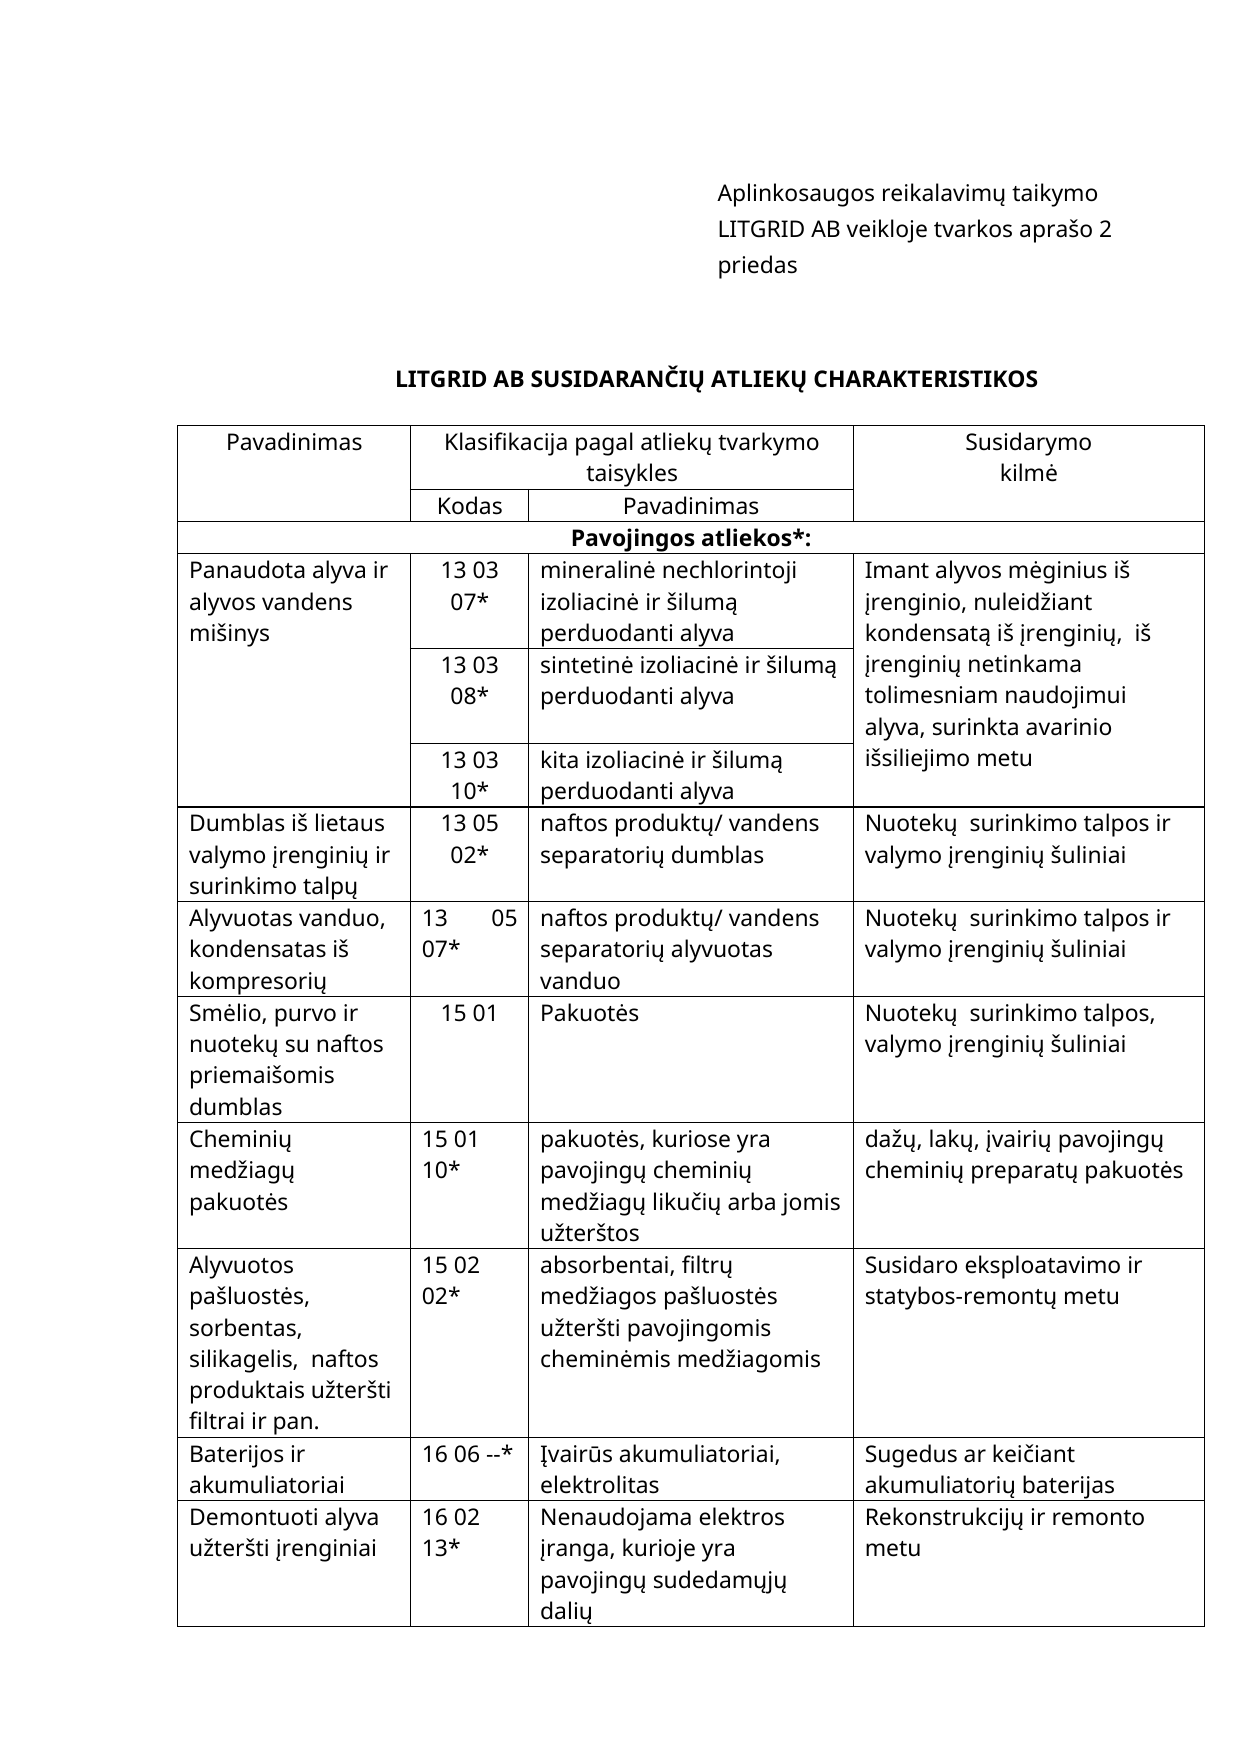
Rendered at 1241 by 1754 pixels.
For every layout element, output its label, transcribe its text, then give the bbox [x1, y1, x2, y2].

table_header Susidarymo kilmė [854, 426, 1204, 521]
table_cell Kodas [411, 490, 528, 521]
table_cell 16 06 --* [411, 1438, 528, 1500]
table_cell Demontuoti alyva užteršti įrenginiai [178, 1501, 410, 1626]
table_cell Rekonstrukcijų ir remonto metu [854, 1501, 1204, 1626]
table_cell pakuotės, kuriose yra pavojingų cheminių medžiagų likučių arba jomis užterštos [529, 1123, 853, 1248]
table_cell 15 01 [411, 997, 528, 1122]
table_cell 15 02 02* [411, 1249, 528, 1437]
text Aplinkosaugos reikalavimų taikymo LITGRID AB veikloje tvarkos aprašo 2 priedas [717, 177, 1181, 280]
table_cell Susidaro eksploatavimo ir statybos-remontų metu [854, 1249, 1204, 1437]
table_cell Imant alyvos mėginius iš įrenginio, nuleidžiant kondensatą iš įrenginių, iš įrenginių netinkama tolimesniam naudojimui alyva, surinkta avarinio išsiliejimo metu [854, 554, 1204, 806]
table_cell 13 05 07* [411, 902, 528, 996]
table_cell mineralinė nechlorintoji izoliacinė ir šilumą perduodanti alyva [529, 554, 853, 648]
table_cell dažų, lakų, įvairių pavojingų cheminių preparatų pakuotės [854, 1123, 1204, 1248]
table_cell Sugedus ar keičiant akumuliatorių baterijas [854, 1438, 1204, 1500]
table_cell kita izoliacinė ir šilumą perduodanti alyva [529, 744, 853, 806]
table_cell sintetinė izoliacinė ir šilumą perduodanti alyva [529, 649, 853, 743]
table_cell Alyvuotas vanduo, kondensatas iš kompresorių [178, 902, 410, 996]
table_header Pavadinimas [178, 426, 410, 521]
table_cell naftos produktų/ vandens separatorių dumblas [529, 808, 853, 901]
table_cell Nuotekų surinkimo talpos, valymo įrenginių šuliniai [854, 997, 1204, 1122]
table_cell Pavadinimas [529, 490, 853, 521]
table_cell Įvairūs akumuliatoriai, elektrolitas [529, 1438, 853, 1500]
table_header Klasifikacija pagal atliekų tvarkymo taisykles [411, 426, 853, 489]
table_cell 13 03 07* [411, 554, 528, 648]
table_cell Nuotekų surinkimo talpos ir valymo įrenginių šuliniai [854, 808, 1204, 901]
table_cell 13 03 08* [411, 649, 528, 743]
table_cell 13 03 10* [411, 744, 528, 806]
table_cell Panaudota alyva ir alyvos vandens mišinys [178, 554, 410, 806]
table_cell Alyvuotos pašluostės, sorbentas, silikagelis, naftos produktais užteršti filtrai ir pan. [178, 1249, 410, 1437]
table_cell Nuotekų surinkimo talpos ir valymo įrenginių šuliniai [854, 902, 1204, 996]
table_cell 15 01 10* [411, 1123, 528, 1248]
table_cell Pavojingos atliekos*: [178, 522, 1204, 553]
table_cell Baterijos ir akumuliatoriai [178, 1438, 410, 1500]
subtitle LITGRID AB SUSIDARANČIŲ ATLIEKŲ CHARAKTERISTIKOS [177, 363, 1181, 394]
table_cell 16 02 13* [411, 1501, 528, 1626]
table_cell absorbentai, filtrų medžiagos pašluostės užteršti pavojingomis cheminėmis medžiagomis [529, 1249, 853, 1437]
table_cell Dumblas iš lietaus valymo įrenginių ir surinkimo talpų [178, 808, 410, 901]
table_cell naftos produktų/ vandens separatorių alyvuotas vanduo [529, 902, 853, 996]
table_cell Nenaudojama elektros įranga, kurioje yra pavojingų sudedamųjų dalių [529, 1501, 853, 1626]
table_cell Smėlio, purvo ir nuotekų su naftos priemaišomis dumblas [178, 997, 410, 1122]
table_cell 13 05 02* [411, 808, 528, 901]
table_cell Pakuotės [529, 997, 853, 1122]
table_cell Cheminių medžiagų pakuotės [178, 1123, 410, 1248]
